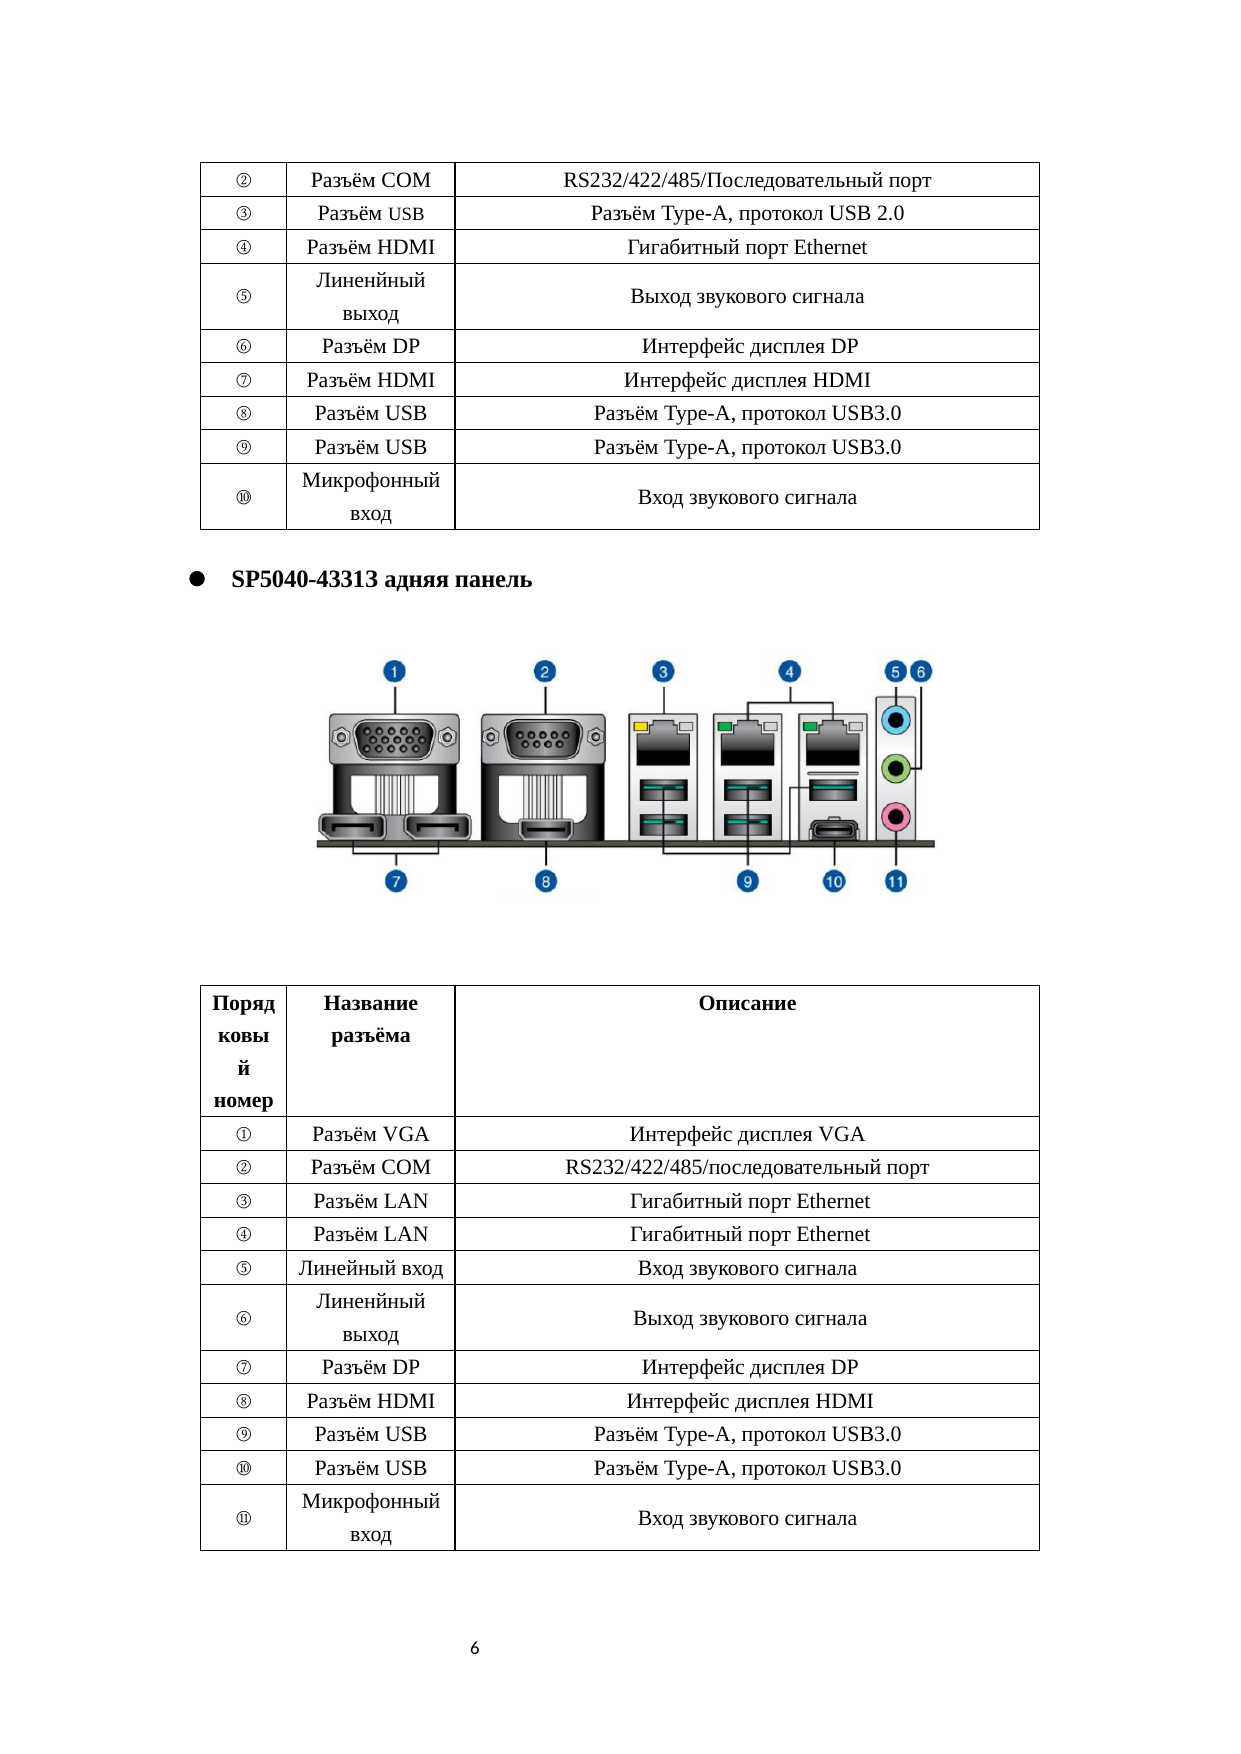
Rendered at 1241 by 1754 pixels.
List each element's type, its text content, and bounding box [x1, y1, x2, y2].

table_cell ⑧ [201, 1384, 286, 1417]
table_cell ③ [201, 197, 286, 229]
table_cell Разъём Type-A, протокол USB3.0 [456, 397, 1039, 429]
table_cell Разъём VGA [287, 1117, 454, 1149]
table_cell Разъём Type-A, протокол USB 2.0 [456, 197, 1039, 229]
table_cell Разъём HDMI [287, 1384, 454, 1417]
table_cell ④ [201, 230, 286, 263]
table_cell Линенйный выход [287, 1285, 454, 1350]
table_cell ⑩ [201, 464, 286, 529]
table_cell Разъём USB [287, 397, 454, 429]
table_cell ② [201, 163, 286, 196]
table_cell Микрофонный вход [287, 464, 454, 529]
table_cell RS232/422/485/Последовательный порт [456, 163, 1039, 196]
table_cell Разъём USB [287, 1451, 454, 1484]
table_cell Разъём COM [287, 1151, 454, 1183]
table_cell ④ [201, 1218, 286, 1250]
table_cell Выход звукового сигнала [456, 1285, 1039, 1350]
table_cell Интерфейс дисплея DP [456, 1351, 1039, 1383]
table_header Описание [456, 986, 1039, 1116]
table_cell Разъём LAN [287, 1218, 454, 1250]
table_cell ② [201, 1151, 286, 1183]
table_cell Гигабитный порт Ethernet [456, 230, 1039, 263]
table_cell Интерфейс дисплея DP [456, 330, 1039, 362]
table_cell RS232/422/485/последовательный порт [456, 1151, 1039, 1183]
table_cell Вход звукового сигнала [456, 464, 1039, 529]
table_cell Разъём Type-A, протокол USB3.0 [456, 430, 1039, 463]
list SP5040-4331З адняя панель [187, 562, 1053, 595]
table_cell Разъём HDMI [287, 363, 454, 396]
table_cell Разъём HDMI [287, 230, 454, 263]
table_cell Интерфейс дисплея VGA [456, 1117, 1039, 1149]
picture [315, 653, 938, 897]
table_cell ⑥ [201, 330, 286, 362]
table_cell Гигабитный порт Ethernet [456, 1218, 1039, 1250]
table_cell Разъём COM [287, 163, 454, 196]
table_cell ⑤ [201, 1251, 286, 1284]
table_cell Вход звукового сигнала [456, 1251, 1039, 1284]
table_header Название разъёма [287, 986, 454, 1116]
table_cell Разъём Type-A, протокол USB3.0 [456, 1451, 1039, 1484]
table_cell Разъём LAN [287, 1184, 454, 1217]
table_cell Выход звукового сигнала [456, 264, 1039, 329]
table_cell Гигабитный порт Ethernet [456, 1184, 1039, 1217]
table_header Порядковый номер [201, 986, 286, 1116]
table_cell ⑥ [201, 1285, 286, 1350]
table_cell Разъём USB [287, 197, 454, 229]
table_cell Разъём DP [287, 1351, 454, 1383]
table_cell ⑩ [201, 1451, 286, 1484]
table_cell Интерфейс дисплея HDMI [456, 363, 1039, 396]
table_cell ① [201, 1117, 286, 1149]
table_cell ⑪ [201, 1485, 286, 1550]
table_cell Интерфейс дисплея HDMI [456, 1384, 1039, 1417]
table_cell ⑦ [201, 1351, 286, 1383]
table_cell Разъём Type-A, протокол USB3.0 [456, 1418, 1039, 1450]
table_cell ⑨ [201, 430, 286, 463]
table_cell ⑧ [201, 397, 286, 429]
table_cell Разъём USB [287, 430, 454, 463]
table_cell ⑦ [201, 363, 286, 396]
table_cell Линейный вход [287, 1251, 454, 1284]
table_cell ⑨ [201, 1418, 286, 1450]
table_cell Вход звукового сигнала [456, 1485, 1039, 1550]
table_cell Разъём DP [287, 330, 454, 362]
table_cell Разъём USB [287, 1418, 454, 1450]
table_cell ⑤ [201, 264, 286, 329]
table_cell ③ [201, 1184, 286, 1217]
table_cell Линенйный выход [287, 264, 454, 329]
table_cell Микрофонный вход [287, 1485, 454, 1550]
